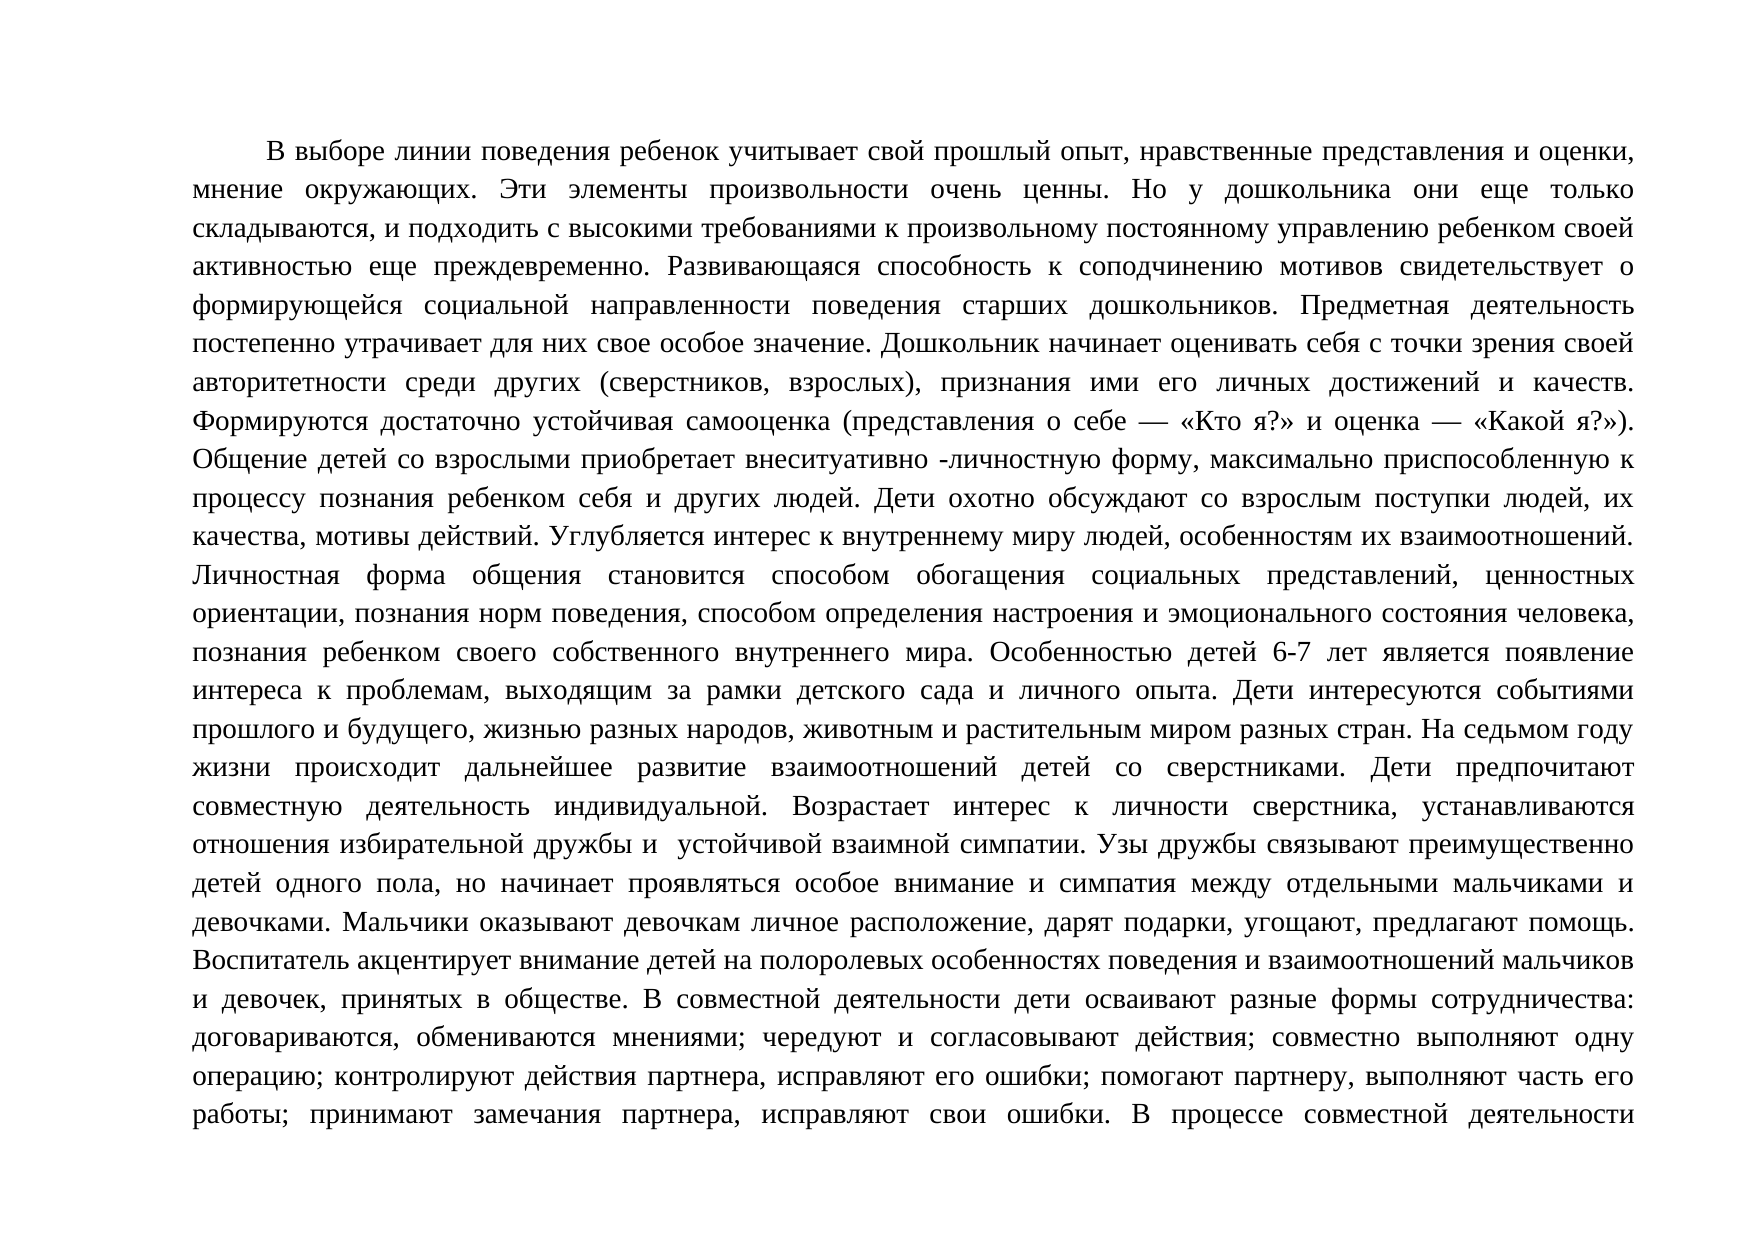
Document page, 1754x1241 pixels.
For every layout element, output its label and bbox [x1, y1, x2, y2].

text [192, 133, 1636, 1130]
